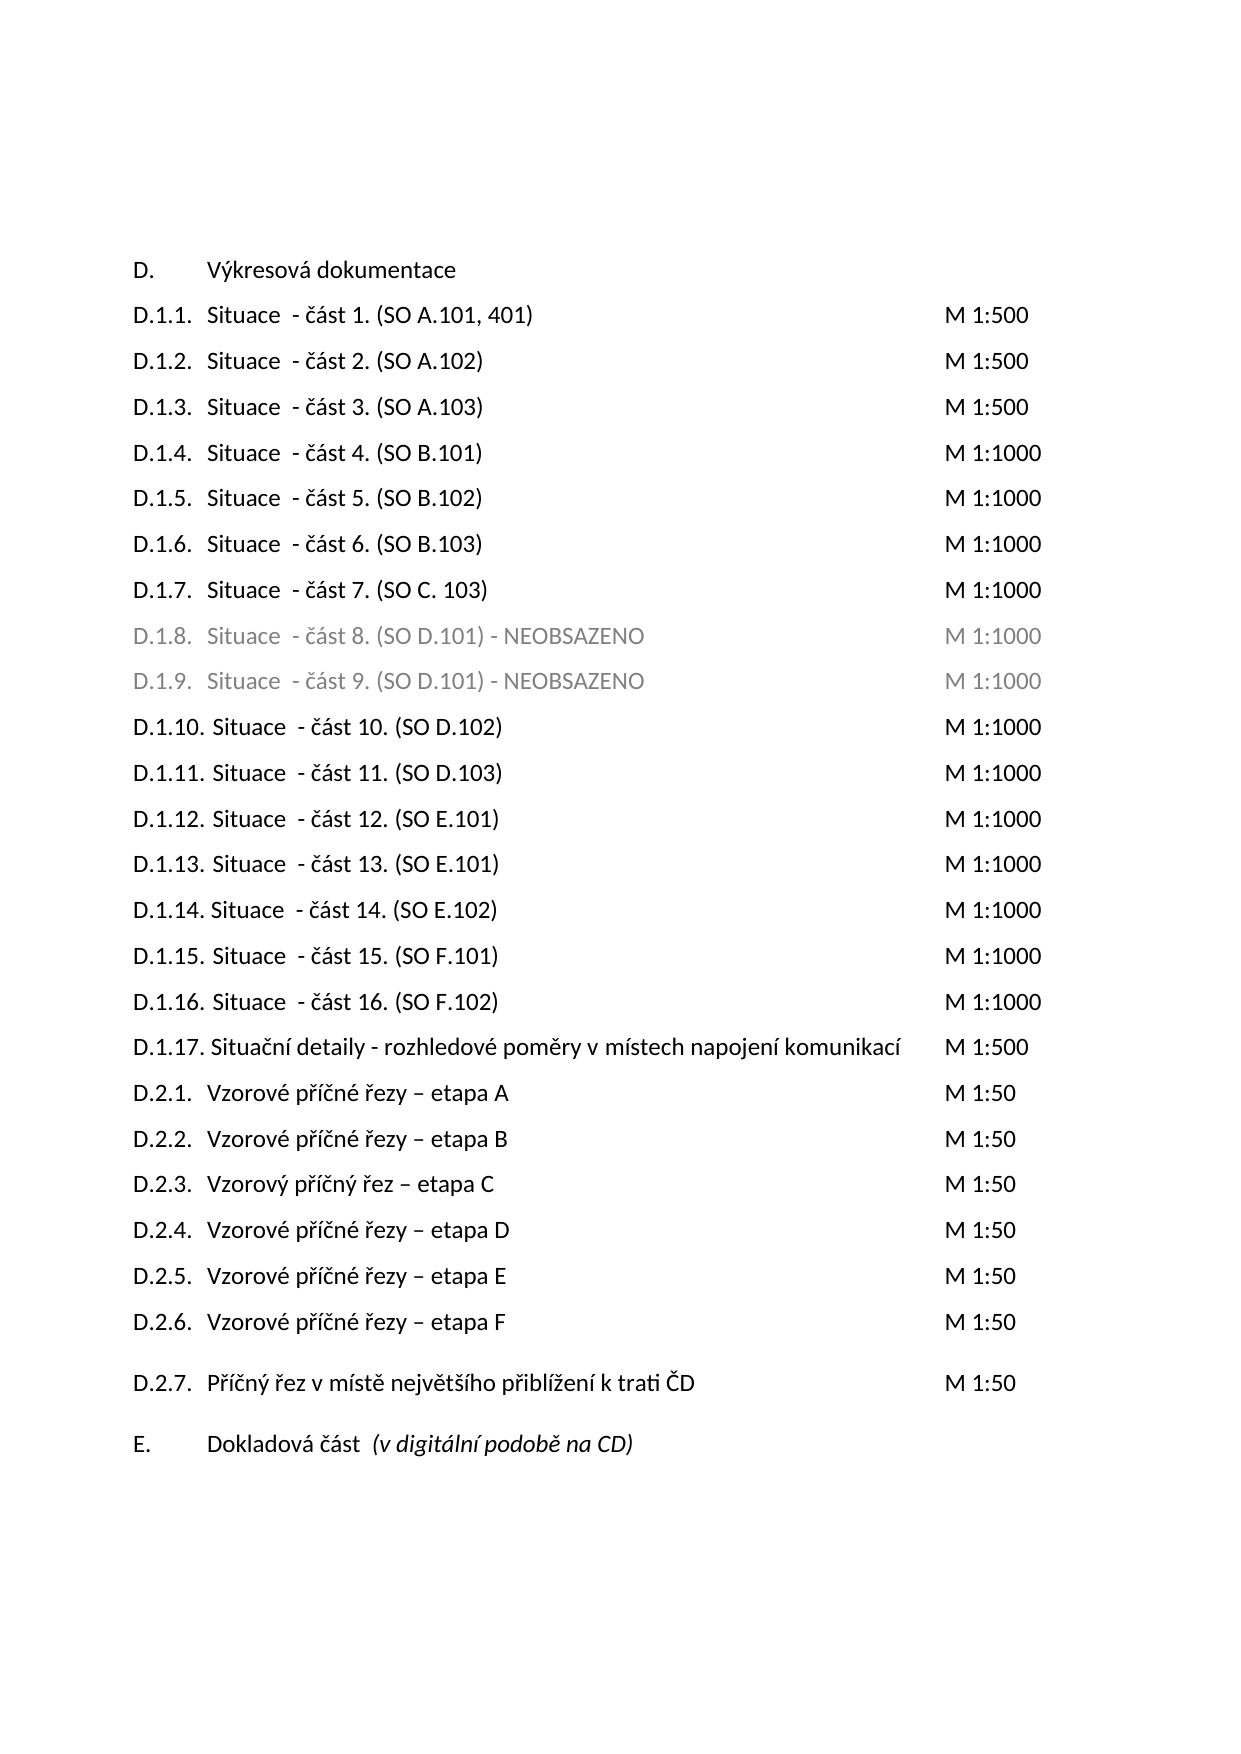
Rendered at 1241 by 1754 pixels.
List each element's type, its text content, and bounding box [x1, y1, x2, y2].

text D.1.12. Situace - část 12. (SO E.101) M 1:1000 [133, 803, 1048, 833]
text D.1.10. Situace - část 10. (SO D.102) M 1:1000 [133, 711, 1048, 742]
text D.1.16. Situace - část 16. (SO F.102) M 1:1000 [133, 986, 1048, 1016]
text D.1.5. Situace - část 5. (SO B.102) M 1:1000 [133, 483, 1048, 513]
text D.2.6. Vzorové příčné řezy – etapa F M 1:50 [133, 1306, 1048, 1336]
text E. Dokladová část (v digitální podobě na CD) [133, 1428, 1048, 1458]
text D.1.1. Situace - část 1. (SO A.101, 401) M 1:500 [133, 300, 1048, 330]
text D.1.14. Situace - část 14. (SO E.102) M 1:1000 [133, 894, 1048, 925]
text D.1.7. Situace - část 7. (SO C. 103) M 1:1000 [133, 574, 1048, 604]
text D. Výkresová dokumentace [133, 254, 1048, 284]
text D.1.15. Situace - část 15. (SO F.101) M 1:1000 [133, 940, 1048, 970]
text D.1.3. Situace - část 3. (SO A.103) M 1:500 [133, 391, 1048, 422]
text D.1.9. Situace - část 9. (SO D.101) - NEOBSAZENO M 1:1000 [133, 666, 1048, 696]
text D.1.6. Situace - část 6. (SO B.103) M 1:1000 [133, 528, 1048, 559]
text D.2.3. Vzorový příčný řez – etapa C M 1:50 [133, 1168, 1048, 1199]
text D.1.4. Situace - část 4. (SO B.101) M 1:1000 [133, 437, 1048, 467]
text D.2.4. Vzorové příčné řezy – etapa D M 1:50 [133, 1214, 1048, 1245]
text D.1.11. Situace - část 11. (SO D.103) M 1:1000 [133, 757, 1048, 787]
text D.2.1. Vzorové příčné řezy – etapa A M 1:50 [133, 1077, 1048, 1108]
text D.2.2. Vzorové příčné řezy – etapa B M 1:50 [133, 1123, 1048, 1153]
text D.1.17. Situační detaily - rozhledové poměry v místech napojení komunikací M 1:500 [133, 1031, 1048, 1062]
text D.2.5. Vzorové příčné řezy – etapa E M 1:50 [133, 1260, 1048, 1291]
text D.2.7. Příčný řez v místě největšího přiblížení k trati ČD M 1:50 [133, 1367, 1048, 1397]
text D.1.8. Situace - část 8. (SO D.101) - NEOBSAZENO M 1:1000 [133, 620, 1048, 650]
text D.1.13. Situace - část 13. (SO E.101) M 1:1000 [133, 848, 1048, 879]
text D.1.2. Situace - část 2. (SO A.102) M 1:500 [133, 345, 1048, 376]
